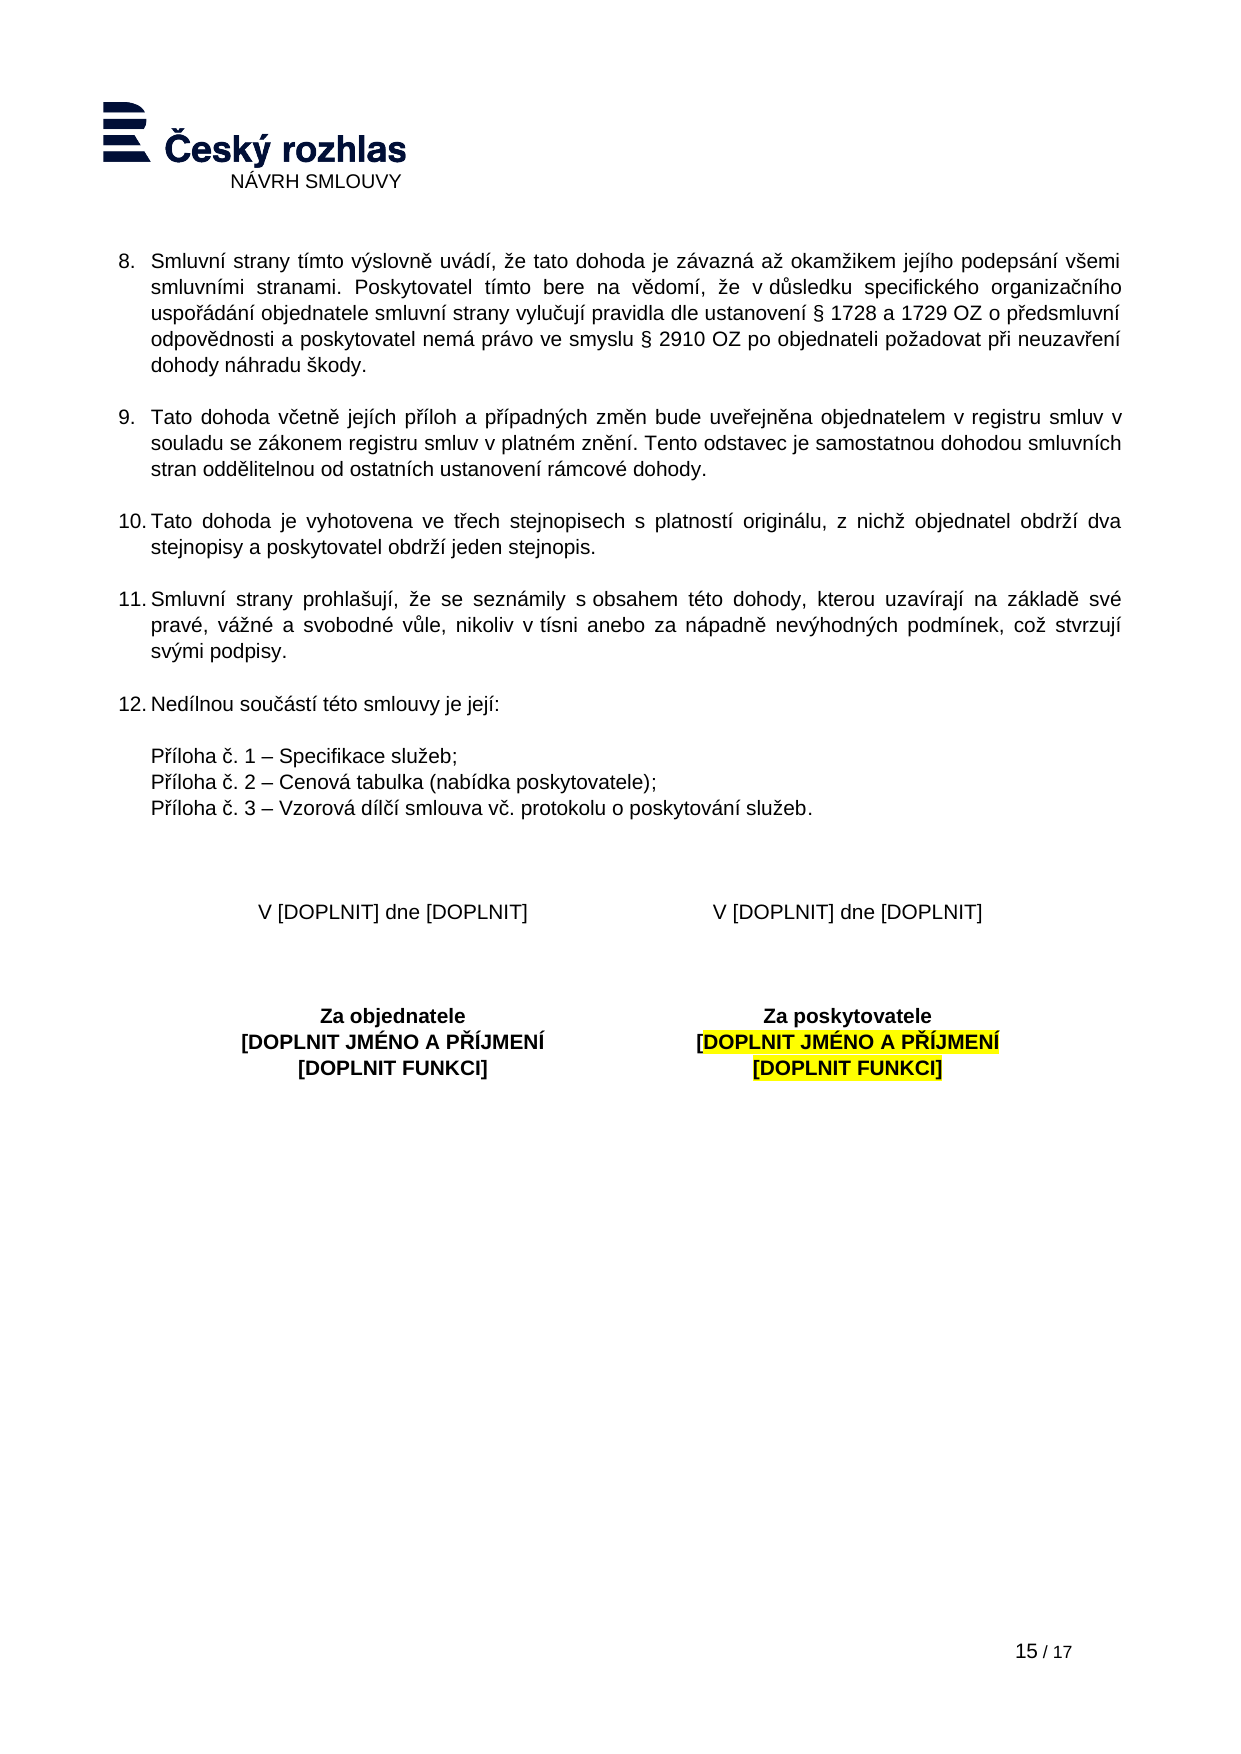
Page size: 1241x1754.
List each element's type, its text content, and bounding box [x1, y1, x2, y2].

list Smluvní strany tímto výslovně uvádí, že tato dohoda je závazná až okamžikem jejího podepsání všemi smluvními stranami. Poskytovatel tímto bere na vědomí, že v důsledku specifického organizačního uspořádání objednatele smluvní strany vylučují pravidla dle ustanovení § 1728 a 1729 OZ o předsmluvní odpovědnosti a poskytovatel nemá právo ve smyslu § 2910 OZ po objednateli požadovat při neuzavření dohody náhradu škody. [118, 247, 1122, 378]
list Příloha č. 3 – Vzorová dílčí smlouva vč. protokolu o poskytování služeb. [151, 794, 1122, 820]
list Tato dohoda je vyhotovena ve třech stejnopisech s platností originálu, z nichž objednatel obdrží dva stejnopisy a poskytovatel obdrží jeden stejnopis. [118, 508, 1122, 560]
table_cell Za poskytovatele [DOPLNIT JMÉNO A PŘÍJMENÍ [DOPLNIT FUNKCI] [620, 925, 1075, 1107]
picture [103, 102, 406, 168]
list Tato dohoda včetně jejích příloh a případných změn bude uveřejněna objednatelem v registru smluv v souladu se zákonem registru smluv v platném znění. Tento odstavec je samostatnou dohodou smluvních stran oddělitelnou od ostatních ustanovení rámcové dohody. [118, 404, 1122, 482]
table_header V [DOPLNIT] dne [DOPLNIT] [620, 846, 1075, 924]
list Příloha č. 2 – Cenová tabulka (nabídka poskytovatele); [151, 768, 1122, 794]
list Smluvní strany prohlašují, že se seznámily s obsahem této dohody, kterou uzavírají na základě své pravé, vážné a svobodné vůle, nikoliv v tísni anebo za nápadně nevýhodných podmínek, což stvrzují svými podpisy. [118, 586, 1122, 664]
list Nedílnou součástí této smlouvy je její: [118, 690, 1122, 716]
table_cell Za objednatele [DOPLNIT JMÉNO A PŘÍJMENÍ [DOPLNIT FUNKCI] [165, 925, 620, 1107]
list Příloha č. 1 – Specifikace služeb; [151, 742, 1122, 768]
table_header V [DOPLNIT] dne [DOPLNIT] [165, 846, 620, 924]
